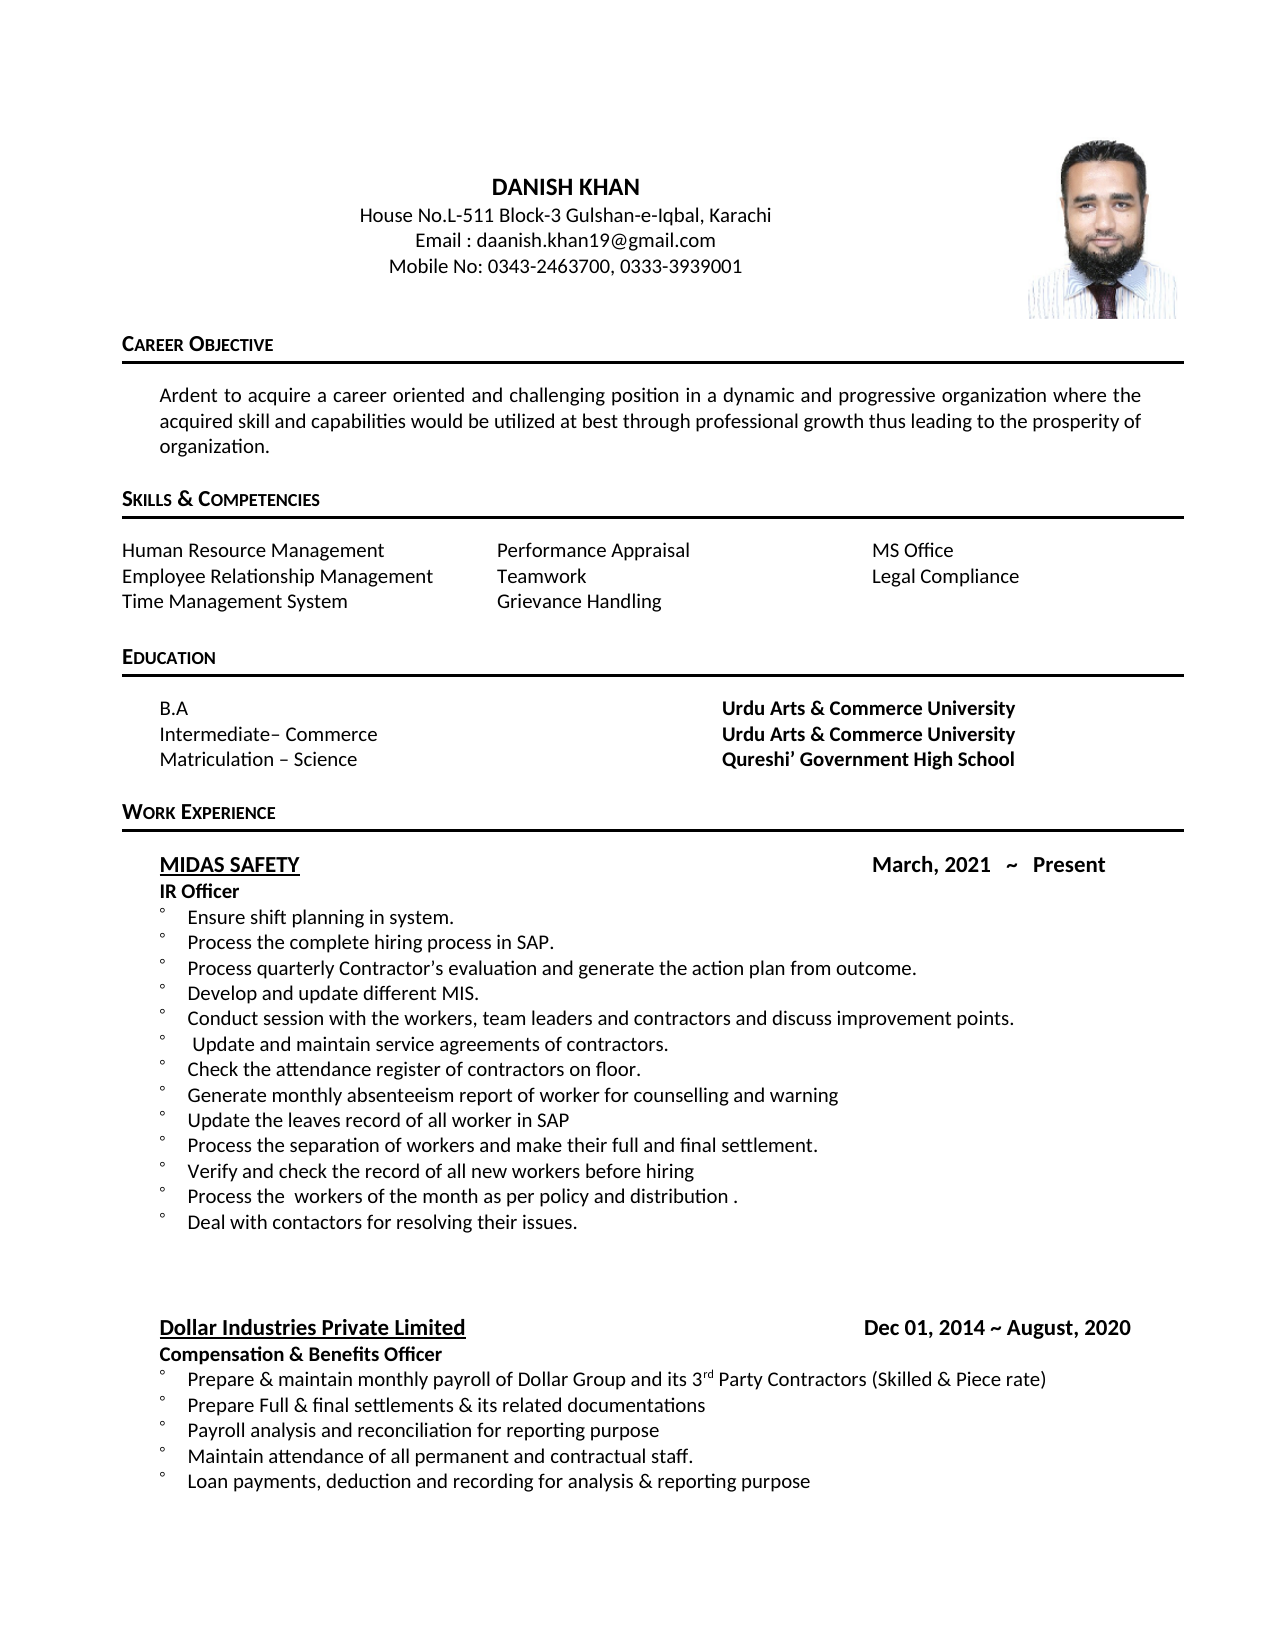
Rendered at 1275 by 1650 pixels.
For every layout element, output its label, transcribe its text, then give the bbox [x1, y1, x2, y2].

list Process the workers of the month as per policy and distribution . [159, 1183, 1144, 1209]
text MIDAS SAFETY March, 2021 ~ Present [159, 850, 1144, 878]
text Email : daanish.khan19@gmail.com [122, 227, 1027, 253]
text Time Management System Grievance Handling [122, 588, 1144, 614]
text Matriculation – Science Qureshi’ Government High School [159, 746, 1144, 772]
text Education [122, 642, 1144, 670]
list Prepare & maintain monthly payroll of Dollar Group and its 3rd Party Contractors (Skilled & Piece rate) [159, 1367, 1144, 1392]
text Ardent to acquire a career oriented and challenging position in a dynamic and progressive organization where the acquired skill and capabilities would be utilized at best through professional growth thus leading to the prosperity of organization. [159, 382, 1144, 459]
list Loan payments, deduction and recording for analysis & reporting purpose [159, 1468, 1144, 1494]
text Employee Relationship Management Teamwork Legal Compliance [122, 563, 1144, 588]
text Work Experience [122, 797, 1144, 825]
text Dollar Industries Private Limited Dec 01, 2014 ~ August, 2020 [159, 1313, 1144, 1341]
list Process quarterly Contractor’s evaluation and generate the action plan from outcome. [159, 955, 1144, 980]
list Develop and update different MIS. [159, 980, 1144, 1006]
list Maintain attendance of all permanent and contractual staff. [159, 1443, 1144, 1468]
list Update and maintain service agreements of contractors. [159, 1031, 1144, 1056]
text Compensation & Benefits Officer [159, 1341, 1144, 1367]
list Prepare Full & final settlements & its related documentations [159, 1392, 1144, 1417]
list Verify and check the record of all new workers before hiring [159, 1158, 1144, 1183]
list Process the complete hiring process in SAP. [159, 929, 1144, 955]
list Ensure shift planning in system. [159, 904, 1144, 929]
list Generate monthly absenteeism report of worker for counselling and warning [159, 1082, 1144, 1107]
text DANISH KHAN [122, 171, 1027, 202]
text Intermediate– Commerce Urdu Arts & Commerce University [159, 721, 1144, 746]
text Human Resource Management Performance Appraisal MS Office [122, 538, 1144, 563]
list Payroll analysis and reconciliation for reporting purpose [159, 1417, 1144, 1443]
text House No.L-511 Block-3 Gulshan-e-Iqbal, Karachi [122, 202, 1027, 227]
list Process the separation of workers and make their full and final settlement. [159, 1133, 1144, 1158]
text IR Officer [159, 878, 1144, 904]
text Skills & Competencies [122, 484, 1144, 512]
list Deal with contactors for resolving their issues. [159, 1209, 1144, 1234]
text B.A Urdu Arts & Commerce University [159, 695, 1144, 721]
text Career Objective [122, 329, 1144, 357]
picture [1027, 122, 1184, 324]
text Mobile No: 0343-2463700, 0333-3939001 [122, 253, 1027, 278]
list Conduct session with the workers, team leaders and contractors and discuss improvement points. [159, 1006, 1144, 1031]
list Update the leaves record of all worker in SAP [159, 1107, 1144, 1133]
list Check the attendance register of contractors on floor. [159, 1056, 1144, 1082]
